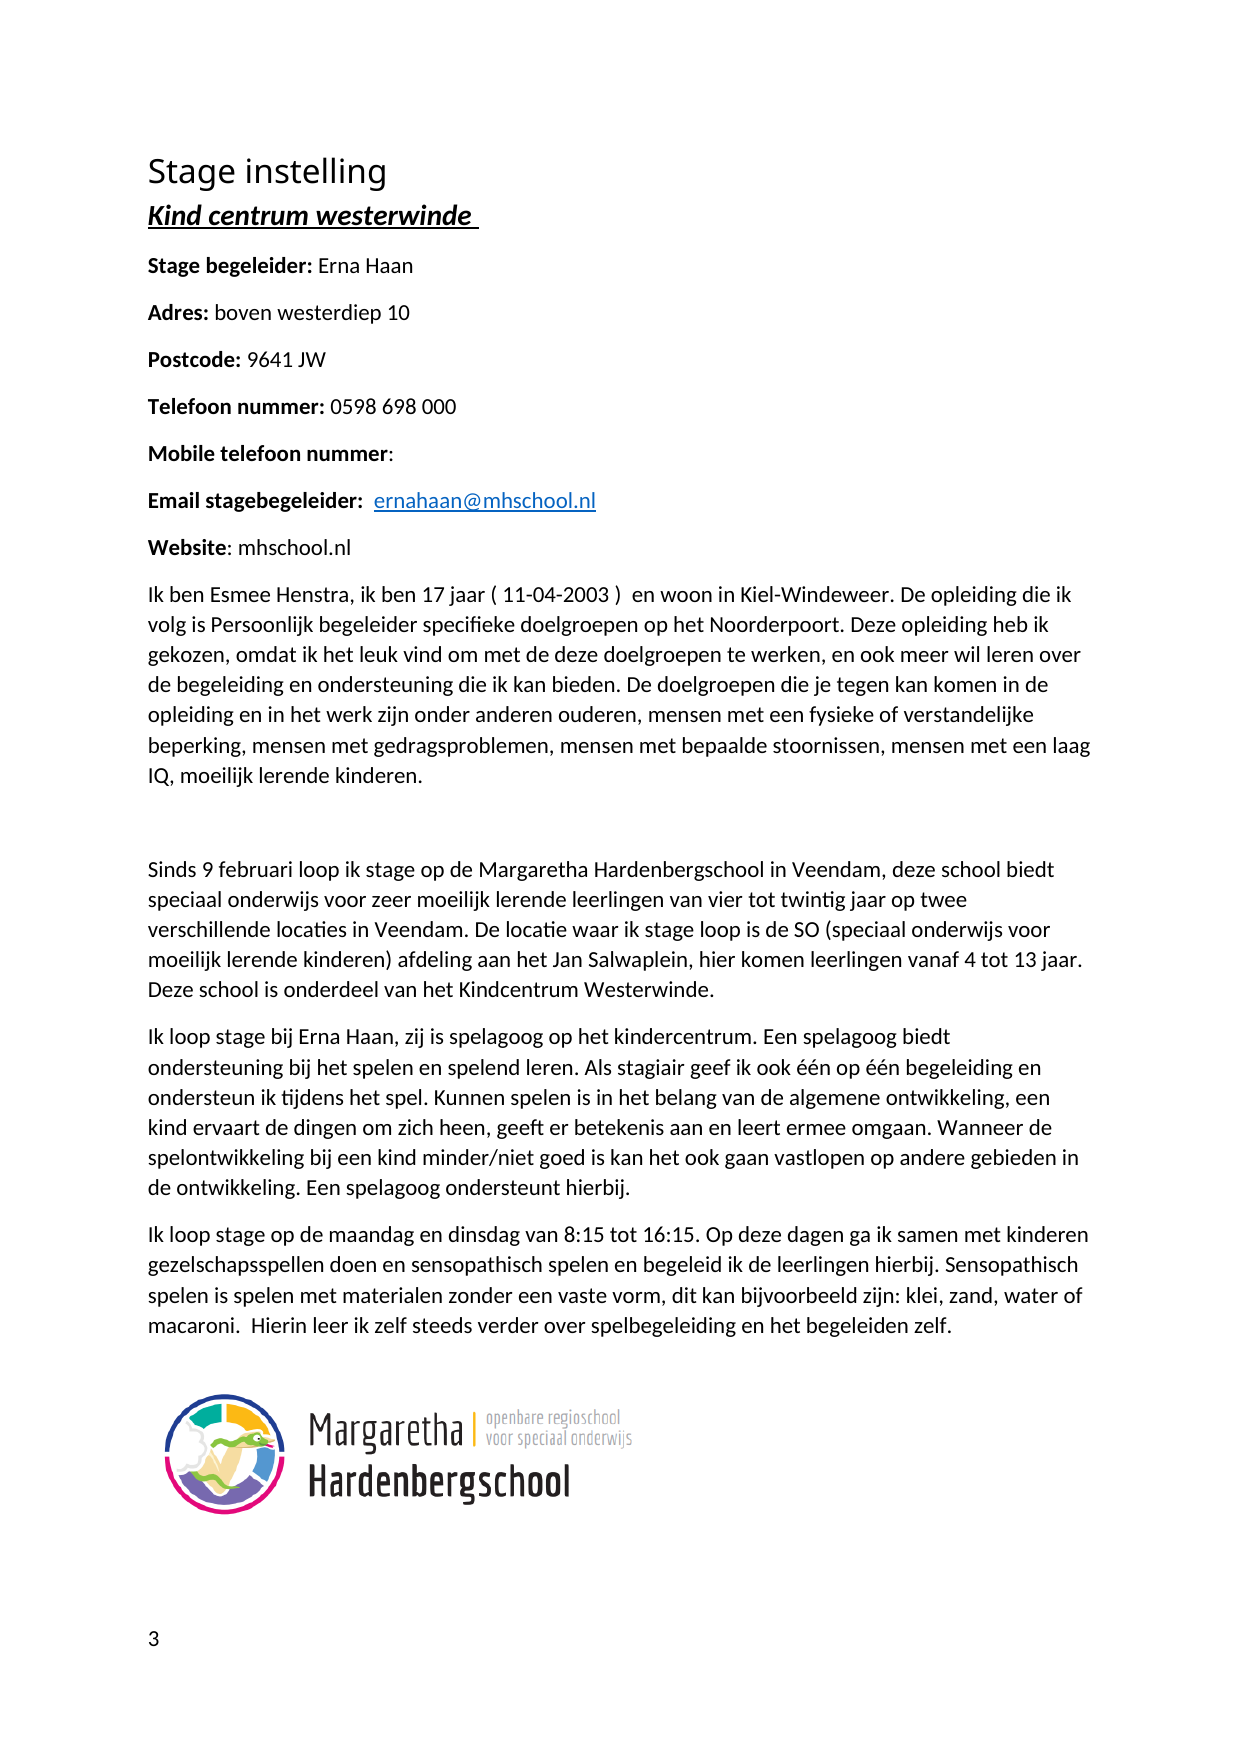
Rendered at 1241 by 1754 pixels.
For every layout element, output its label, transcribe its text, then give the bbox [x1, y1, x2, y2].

text Email stagebegeleider: ernahaan@mhschool.nl [148, 486, 1093, 514]
text Mobile telefoon nummer: [148, 439, 1093, 467]
text Kind centrum westerwinde [148, 197, 1093, 232]
text Ik loop stage op de maandag en dinsdag van 8:15 tot 16:15. Op deze dagen ga ik samen met kinderen gezelschapsspellen doen en sensopathisch spelen en begeleid ik de leerlingen hierbij. Sensopathisch spelen is spelen met materialen zonder een vaste vorm, dit kan bijvoorbeeld zijn: klei, zand, water of macaroni. Hierin leer ik zelf steeds verder over spelbegeleiding en het begeleiden zelf. [148, 1220, 1093, 1339]
text Website: mhschool.nl [148, 533, 1093, 561]
subtitle Stage instelling [148, 148, 1093, 193]
text Stage begeleider: Erna Haan [148, 252, 1093, 280]
text Ik loop stage bij Erna Haan, zij is spelagoog op het kindercentrum. Een spelagoog biedt ondersteuning bij het spelen en spelend leren. Als stagiair geef ik ook één op één begeleiding en ondersteun ik tijdens het spel. Kunnen spelen is in het belang van de algemene ontwikkeling, een kind ervaart de dingen om zich heen, geeft er betekenis aan en leert ermee omgaan. Wanneer de spelontwikkeling bij een kind minder/niet goed is kan het ook gaan vastlopen op andere gebieden in de ontwikkeling. Een spelagoog ondersteunt hierbij. [148, 1022, 1093, 1202]
text Ik ben Esmee Henstra, ik ben 17 jaar ( 11-04-2003 ) en woon in Kiel-Windeweer. De opleiding die ik volg is Persoonlijk begeleider specifieke doelgroepen op het Noorderpoort. Deze opleiding heb ik gekozen, omdat ik het leuk vind om met de deze doelgroepen te werken, en ook meer wil leren over de begeleiding en ondersteuning die ik kan bieden. De doelgroepen die je tegen kan komen in de opleiding en in het werk zijn onder anderen ouderen, mensen met een fysieke of verstandelijke beperking, mensen met gedragsproblemen, mensen met bepaalde stoornissen, mensen met een laag IQ, moeilijk lerende kinderen. [148, 580, 1093, 789]
text Adres: boven westerdiep 10 [148, 298, 1093, 327]
picture [147, 1358, 643, 1542]
text Telefoon nummer: 0598 698 000 [148, 392, 1093, 420]
text Sinds 9 februari loop ik stage op de Margaretha Hardenbergschool in Veendam, deze school biedt speciaal onderwijs voor zeer moeilijk lerende leerlingen van vier tot twintig jaar op twee verschillende locaties in Veendam. De locatie waar ik stage loop is de SO (speciaal onderwijs voor moeilijk lerende kinderen) afdeling aan het Jan Salwaplein, hier komen leerlingen vanaf 4 tot 13 jaar. Deze school is onderdeel van het Kindcentrum Westerwinde. [148, 855, 1093, 1004]
text Postcode: 9641 JW [148, 345, 1093, 373]
